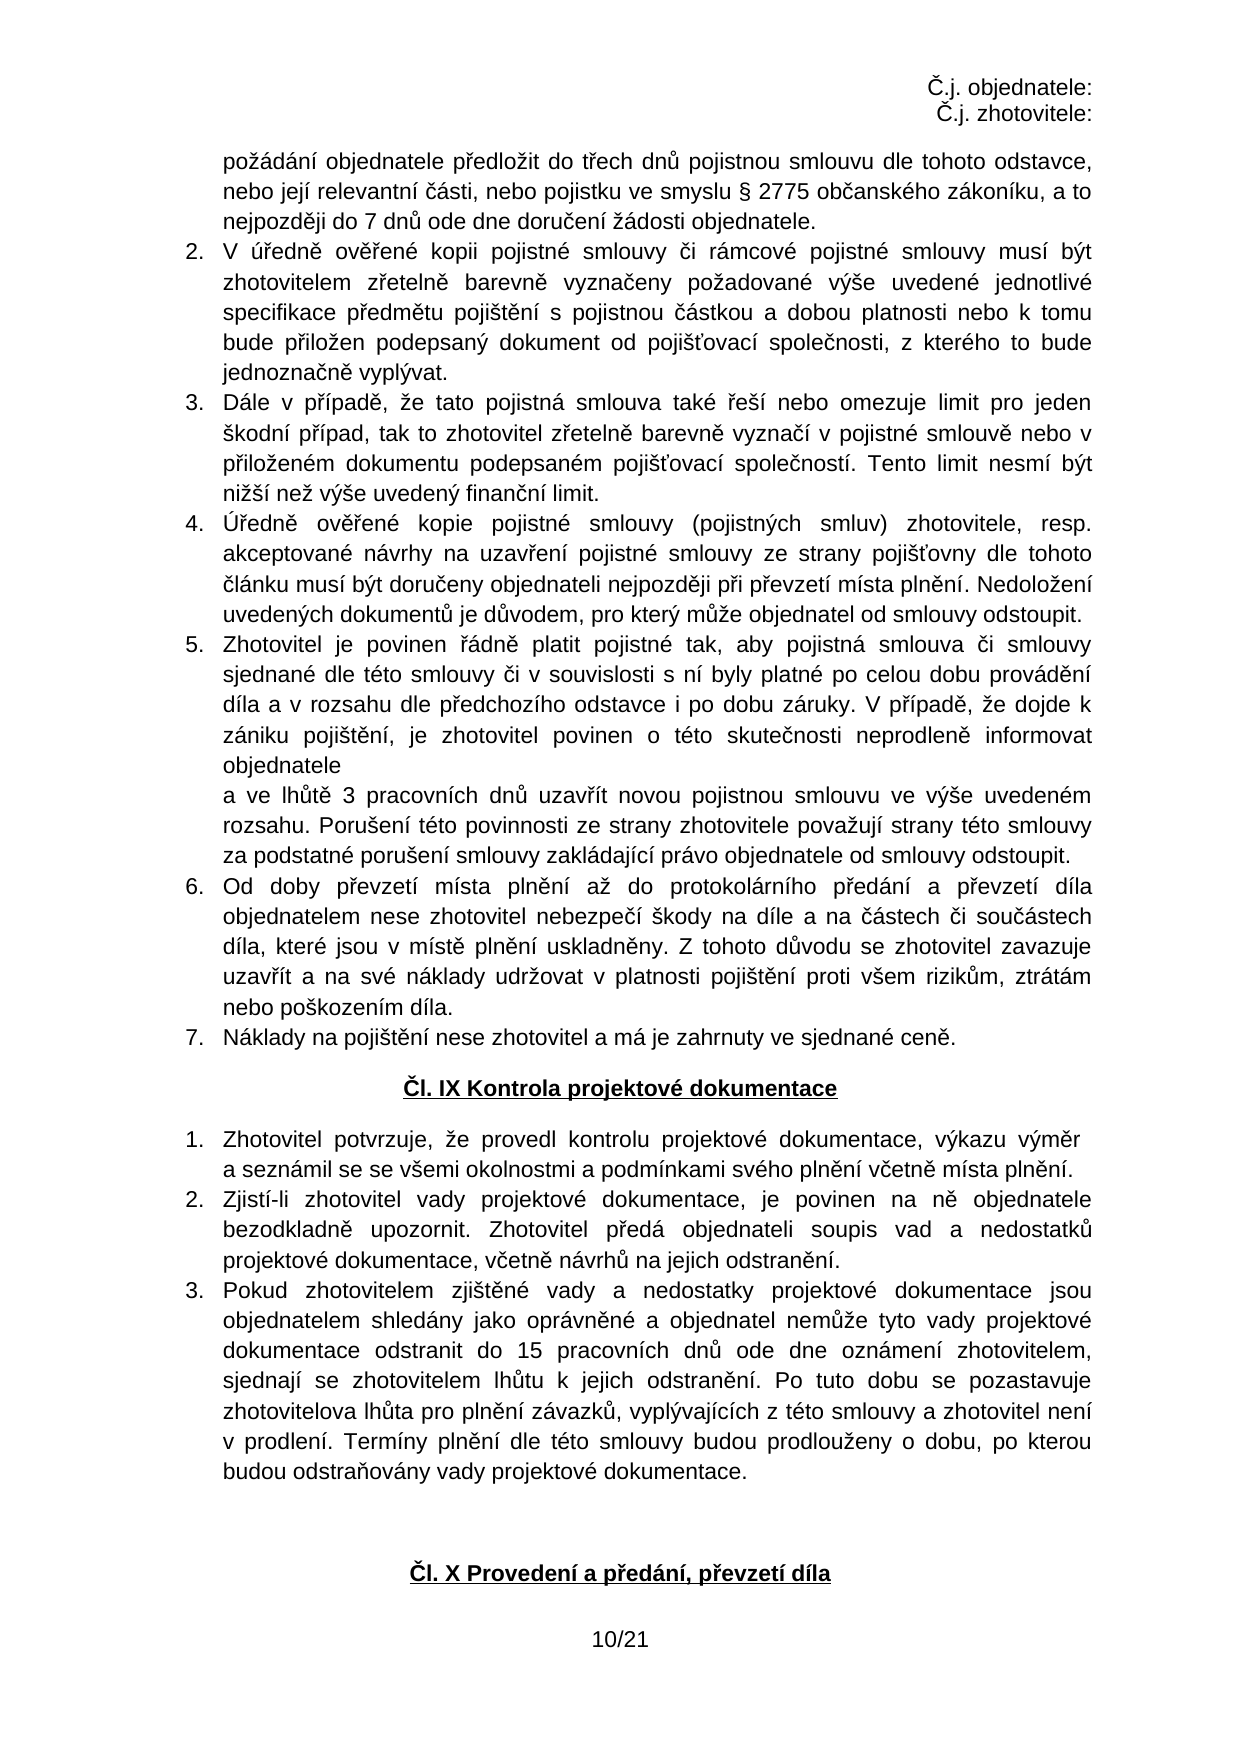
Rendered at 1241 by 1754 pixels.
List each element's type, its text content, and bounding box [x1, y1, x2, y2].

list Zjistí-li zhotovitel vady projektové dokumentace, je povinen na ně objednatele bezodkladně upozornit. Zhotovitel předá objednateli soupis vad a nedostatků projektové dokumentace, včetně návrhů na jejich odstranění. [185, 1186, 1093, 1273]
list V úředně ověřené kopii pojistné smlouvy či rámcové pojistné smlouvy musí být zhotovitelem zřetelně barevně vyznačeny požadované výše uvedené jednotlivé specifikace předmětu pojištění s pojistnou částkou a dobou platnosti nebo k tomu bude přiložen podepsaný dokument od pojišťovací společnosti, z kterého to bude jednoznačně vyplývat. [185, 238, 1093, 385]
text Čl. IX Kontrola projektové dokumentace [148, 1075, 1093, 1101]
list Od doby převzetí místa plnění až do protokolárního předání a převzetí díla objednatelem nese zhotovitel nebezpečí škody na díle a na částech či součástech díla, které jsou v místě plnění uskladněny. Z tohoto důvodu se zhotovitel zavazuje uzavřít a na své náklady udržovat v platnosti pojištění proti všem rizikům, ztrátám nebo poškozením díla. [185, 873, 1093, 1020]
list Zhotovitel potvrzuje, že provedl kontrolu projektové dokumentace, výkazu výměr a seznámil se se všemi okolnostmi a podmínkami svého plnění včetně místa plnění. [185, 1126, 1093, 1182]
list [185, 148, 1093, 234]
list Náklady na pojištění nese zhotovitel a má je zahrnuty ve sjednané ceně. [185, 1024, 1093, 1050]
text Čl. X Provedení a předání, převzetí díla [148, 1560, 1093, 1586]
list Zhotovitel je povinen řádně platit pojistné tak, aby pojistná smlouva či smlouvy sjednané dle této smlouvy či v souvislosti s ní byly platné po celou dobu provádění díla a v rozsahu dle předchozího odstavce i po dobu záruky. V případě, že dojde k zániku pojištění, je zhotovitel povinen o této skutečnosti neprodleně informovat objednatele a ve lhůtě 3 pracovních dnů uzavřít novou pojistnou smlouvu ve výše uvedeném rozsahu. Porušení této povinnosti ze strany zhotovitele považují strany této smlouvy za podstatné porušení smlouvy zakládající právo objednatele od smlouvy odstoupit. [185, 631, 1093, 869]
list Dále v případě, že tato pojistná smlouva také řeší nebo omezuje limit pro jeden škodní případ, tak to zhotovitel zřetelně barevně vyznačí v pojistné smlouvě nebo v přiloženém dokumentu podepsaném pojišťovací společností. Tento limit nesmí být nižší než výše uvedený finanční limit. [185, 389, 1093, 506]
list Pokud zhotovitelem zjištěné vady a nedostatky projektové dokumentace jsou objednatelem shledány jako oprávněné a objednatel nemůže tyto vady projektové dokumentace odstranit do 15 pracovních dnů ode dne oznámení zhotovitelem, sjednají se zhotovitelem lhůtu k jejich odstranění. Po tuto dobu se pozastavuje zhotovitelova lhůta pro plnění závazků, vyplývajících z této smlouvy a zhotovitel není v prodlení. Termíny plnění dle této smlouvy budou prodlouženy o dobu, po kterou budou odstraňovány vady projektové dokumentace. [185, 1277, 1093, 1484]
list Úředně ověřené kopie pojistné smlouvy (pojistných smluv) zhotovitele, resp. akceptované návrhy na uzavření pojistné smlouvy ze strany pojišťovny dle tohoto článku musí být doručeny objednateli nejpozději při převzetí místa plnění. Nedoložení uvedených dokumentů je důvodem, pro který může objednatel od smlouvy odstoupit. [185, 510, 1093, 627]
